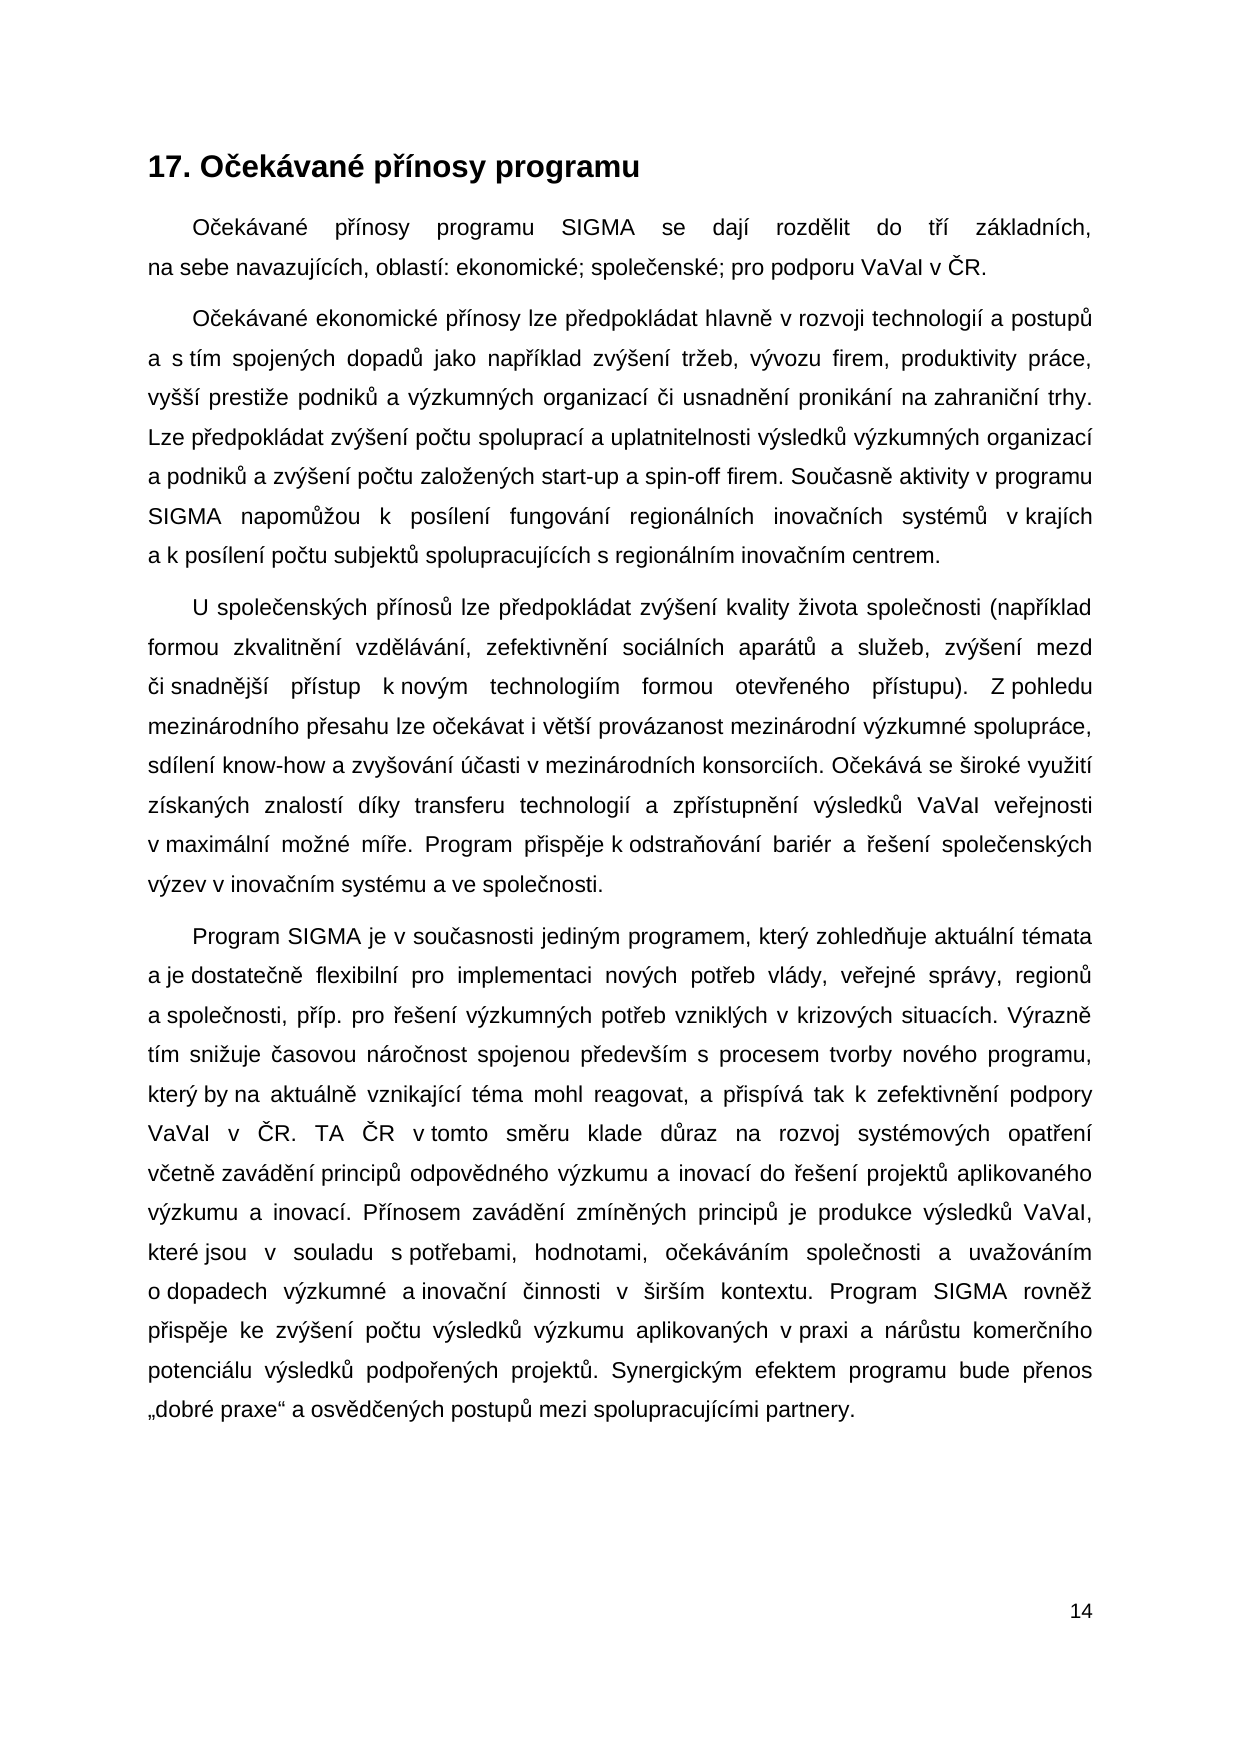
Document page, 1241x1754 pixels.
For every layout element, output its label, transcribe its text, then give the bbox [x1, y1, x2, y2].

text Očekávané přínosy programu SIGMA se dají rozdělit do tří základních, na sebe navazujících, oblastí: ekonomické; společenské; pro podporu VaVaI v ČR. [148, 214, 1093, 280]
text Očekávané ekonomické přínosy lze předpokládat hlavně v rozvoji technologií a postupů a s tím spojených dopadů jako například zvýšení tržeb, vývozu firem, produktivity práce, vyšší prestiže podniků a výzkumných organizací či usnadnění pronikání na zahraniční trhy. Lze předpokládat zvýšení počtu spoluprací a uplatnitelnosti výsledků výzkumných organizací a podniků a zvýšení počtu založených start-up a spin-off firem. Současně aktivity v programu SIGMA napomůžou k posílení fungování regionálních inovačních systémů v krajích a k posílení počtu subjektů spolupracujících s regionálním inovačním centrem. [148, 305, 1093, 569]
text 17. Očekávané přínosy programu [148, 148, 1093, 183]
text Program SIGMA je v současnosti jediným programem, který zohledňuje aktuální témata a je dostatečně flexibilní pro implementaci nových potřeb vlády, veřejné správy, regionů a společnosti, příp. pro řešení výzkumných potřeb vzniklých v krizových situacích. Výrazně tím snižuje časovou náročnost spojenou především s procesem tvorby nového programu, který by na aktuálně vznikající téma mohl reagovat, a přispívá tak k zefektivnění podpory VaVaI v ČR. TA ČR v tomto směru klade důraz na rozvoj systémových opatření včetně zavádění principů odpovědného výzkumu a inovací do řešení projektů aplikovaného výzkumu a inovací. Přínosem zavádění zmíněných principů je produkce výsledků VaVaI, které jsou v souladu s potřebami, hodnotami, očekáváním společnosti a uvažováním o dopadech výzkumné a inovační činnosti v širším kontextu. Program SIGMA rovněž přispěje ke zvýšení počtu výsledků výzkumu aplikovaných v praxi a nárůstu komerčního potenciálu výsledků podpořených projektů. Synergickým efektem programu bude přenos „dobré praxe“ a osvědčených postupů mezi spolupracujícími partnery. [148, 923, 1093, 1423]
text U společenských přínosů lze předpokládat zvýšení kvality života společnosti (například formou zkvalitnění vzdělávání, zefektivnění sociálních aparátů a služeb, zvýšení mezd či snadnější přístup k novým technologiím formou otevřeného přístupu). Z pohledu mezinárodního přesahu lze očekávat i větší provázanost mezinárodní výzkumné spolupráce, sdílení know-how a zvyšování účasti v mezinárodních konsorciích. Očekává se široké využití získaných znalostí díky transferu technologií a zpřístupnění výsledků VaVaI veřejnosti v maximální možné míře. Program přispěje k odstraňování bariér a řešení společenských výzev v inovačním systému a ve společnosti. [148, 594, 1093, 897]
